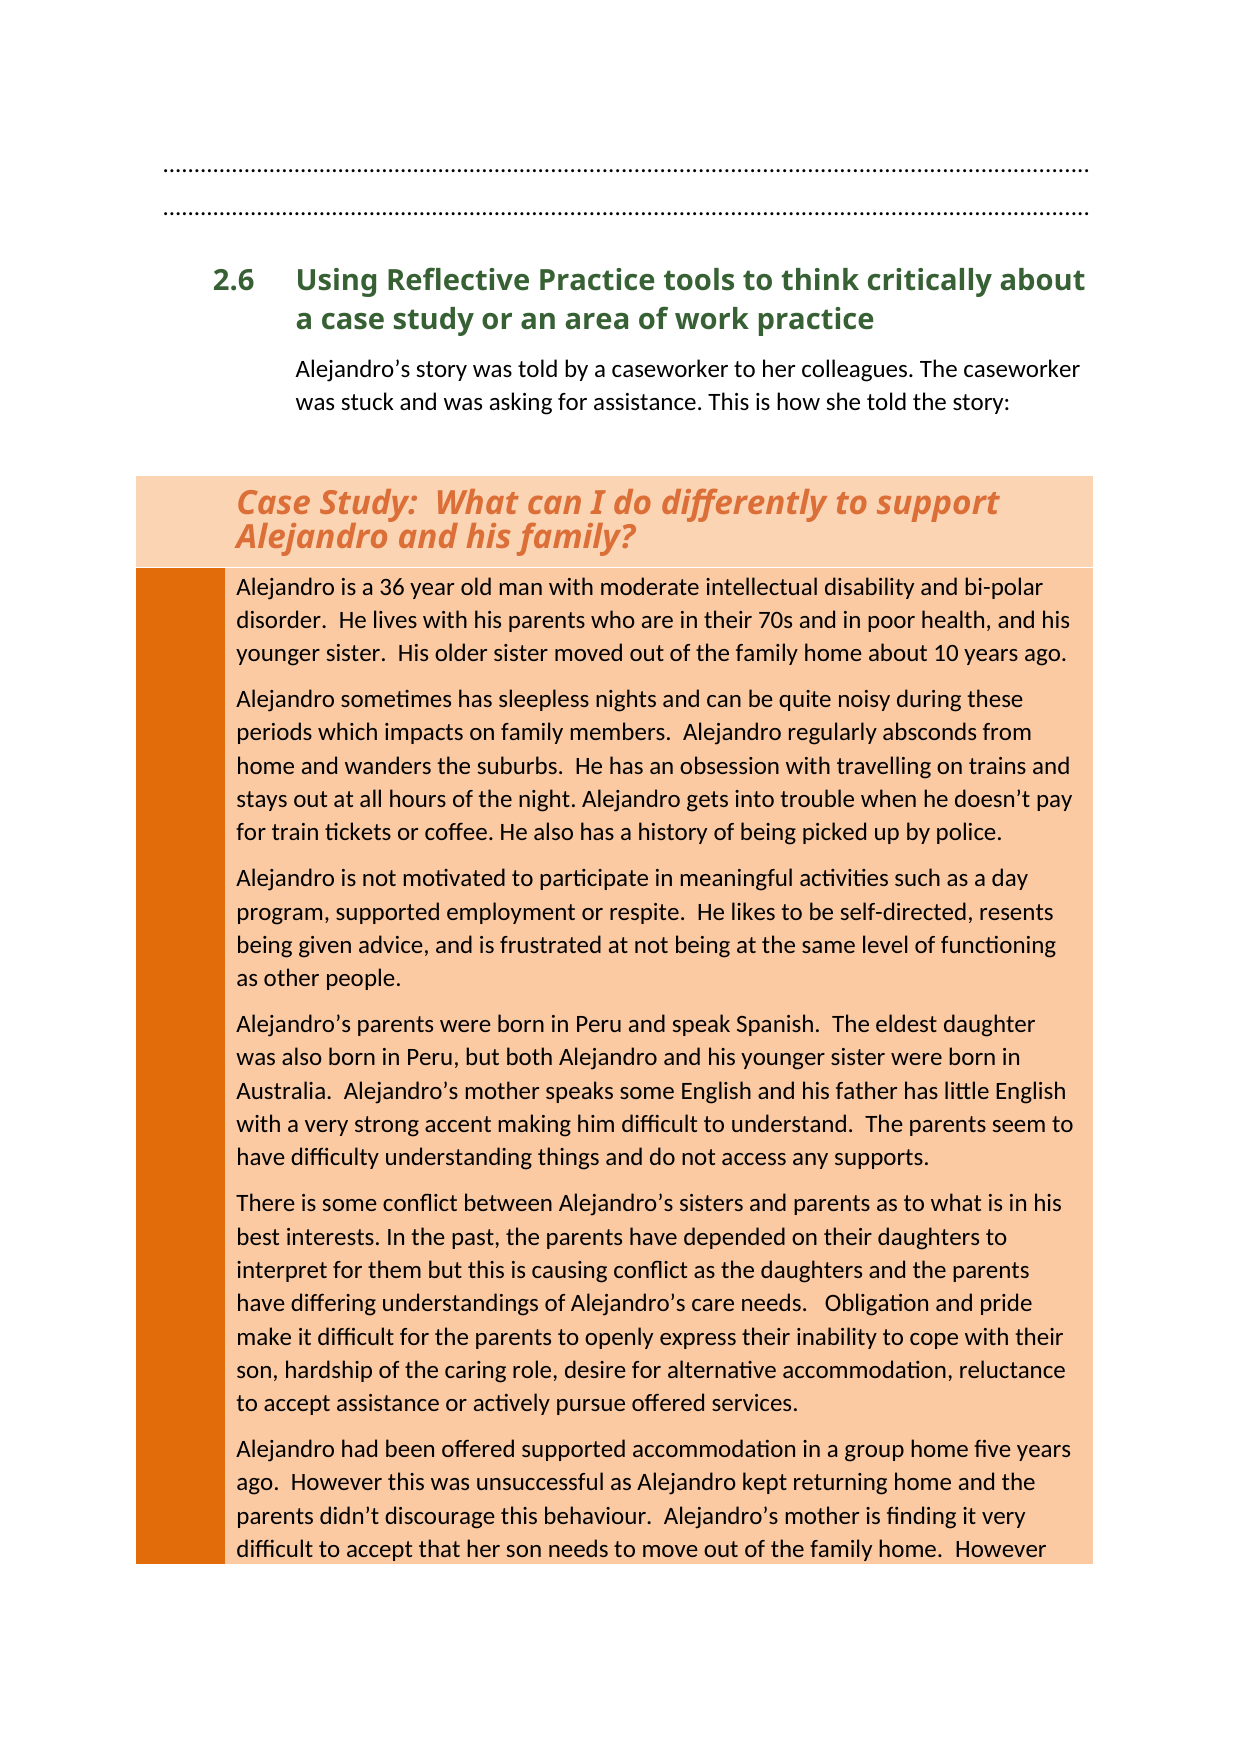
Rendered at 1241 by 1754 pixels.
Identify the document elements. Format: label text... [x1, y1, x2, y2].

table_header [136, 476, 225, 567]
subtitle Using Reflective Practice tools to think critically about a case study or an area of work practice [213, 259, 1087, 338]
table_cell [136, 568, 225, 1564]
text Alejandro’s story was told by a caseworker to her colleagues. The caseworker was stuck and was asking for assistance. This is how she told the story: [295, 351, 1087, 417]
table_header Case Study: What can I do differently to support Alejandro and his family? [225, 476, 1093, 567]
